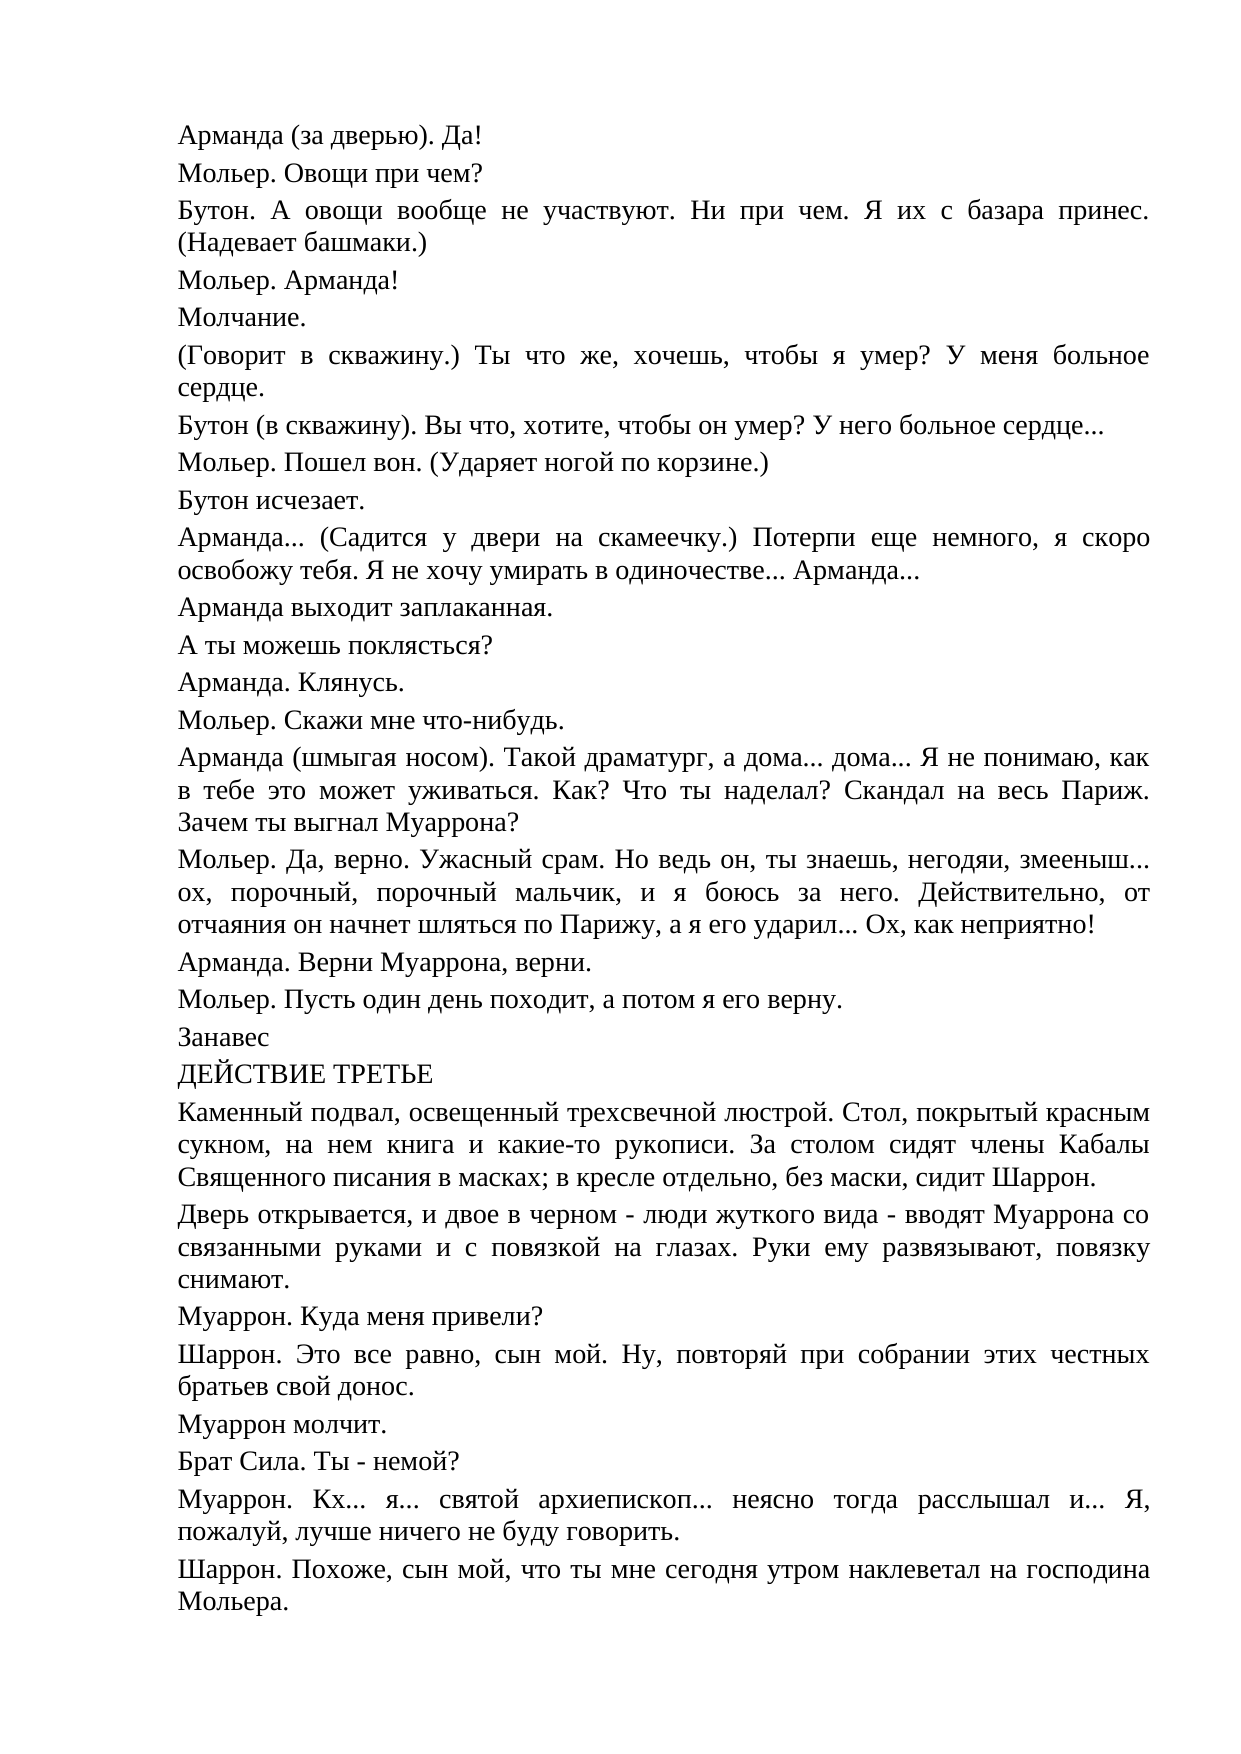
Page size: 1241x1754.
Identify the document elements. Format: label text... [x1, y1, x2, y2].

text Арманда (шмыгая носом). Такой драматург, а дома... дома... Я не понимаю, как в тебе это может уживаться. Как? Что ты наделал? Скандал на весь Париж. Зачем ты выгнал Муаррона? [177, 740, 1152, 837]
text Арманда. Верни Муаррона, верни. [177, 945, 1152, 977]
text Мольер. Пошел вон. (Ударяет ногой по корзине.) [177, 445, 1152, 478]
text Муаррон. Куда меня привели? [177, 1299, 1152, 1332]
text Бутон (в скважину). Вы что, хотите, чтобы он умер? У него больное сердце... [177, 408, 1152, 440]
text Арманда выходит заплаканная. [177, 590, 1152, 623]
text Брат Сила. Ты - немой? [177, 1444, 1152, 1477]
text Бутон. А овощи вообще не участвуют. Ни при чем. Я их с базара принес. (Надевает башмаки.) [177, 193, 1152, 258]
text (Говорит в скважину.) Ты что же, хочешь, чтобы я умер? У меня больное сердце. [177, 338, 1152, 403]
text Шаррон. Похоже, сын мой, что ты мне сегодня утром наклеветал на господина Мольера. [177, 1552, 1152, 1617]
text Арманда... (Садится у двери на скамеечку.) Потерпи еще немного, я скоро освобожу тебя. Я не хочу умирать в одиночестве... Арманда... [177, 520, 1152, 585]
text Арманда (за дверью). Да! [177, 118, 1152, 151]
text Шаррон. Это все равно, сын мой. Ну, повторяй при собрании этих честных братьев свой донос. [177, 1337, 1152, 1402]
text А ты можешь поклясться? [177, 628, 1152, 660]
text Арманда. Клянусь. [177, 665, 1152, 698]
text Муаррон молчит. [177, 1407, 1152, 1439]
text Мольер. Скажи мне что-нибудь. [177, 703, 1152, 735]
text Мольер. Пусть один день походит, а потом я его верну. [177, 982, 1152, 1015]
text Бутон исчезает. [177, 483, 1152, 515]
text Мольер. Да, верно. Ужасный срам. Но ведь он, ты знаешь, негодяи, змееныш... ох, порочный, порочный мальчик, и я боюсь за него. Действительно, от отчаяния он начнет шляться по Парижу, а я его ударил... Ох, как неприятно! [177, 843, 1152, 940]
text ДЕЙСТВИЕ ТРЕТЬЕ [177, 1057, 1152, 1090]
text Мольер. Овощи при чем? [177, 156, 1152, 188]
text Дверь открывается, и двое в черном - люди жуткого вида - вводят Муаррона со связанными руками и с повязкой на глазах. Руки ему развязывают, повязку снимают. [177, 1197, 1152, 1294]
text Занавес [177, 1020, 1152, 1052]
text Муаррон. Кх... я... святой архиепископ... неясно тогда расслышал и... Я, пожалуй, лучше ничего не буду говорить. [177, 1482, 1152, 1547]
text Каменный подвал, освещенный трехсвечной люстрой. Стол, покрытый красным сукном, на нем книга и какие-то рукописи. За столом сидят члены Кабалы Священного писания в масках; в кресле отдельно, без маски, сидит Шаррон. [177, 1095, 1152, 1192]
text Мольер. Арманда! [177, 263, 1152, 295]
text Молчание. [177, 301, 1152, 333]
